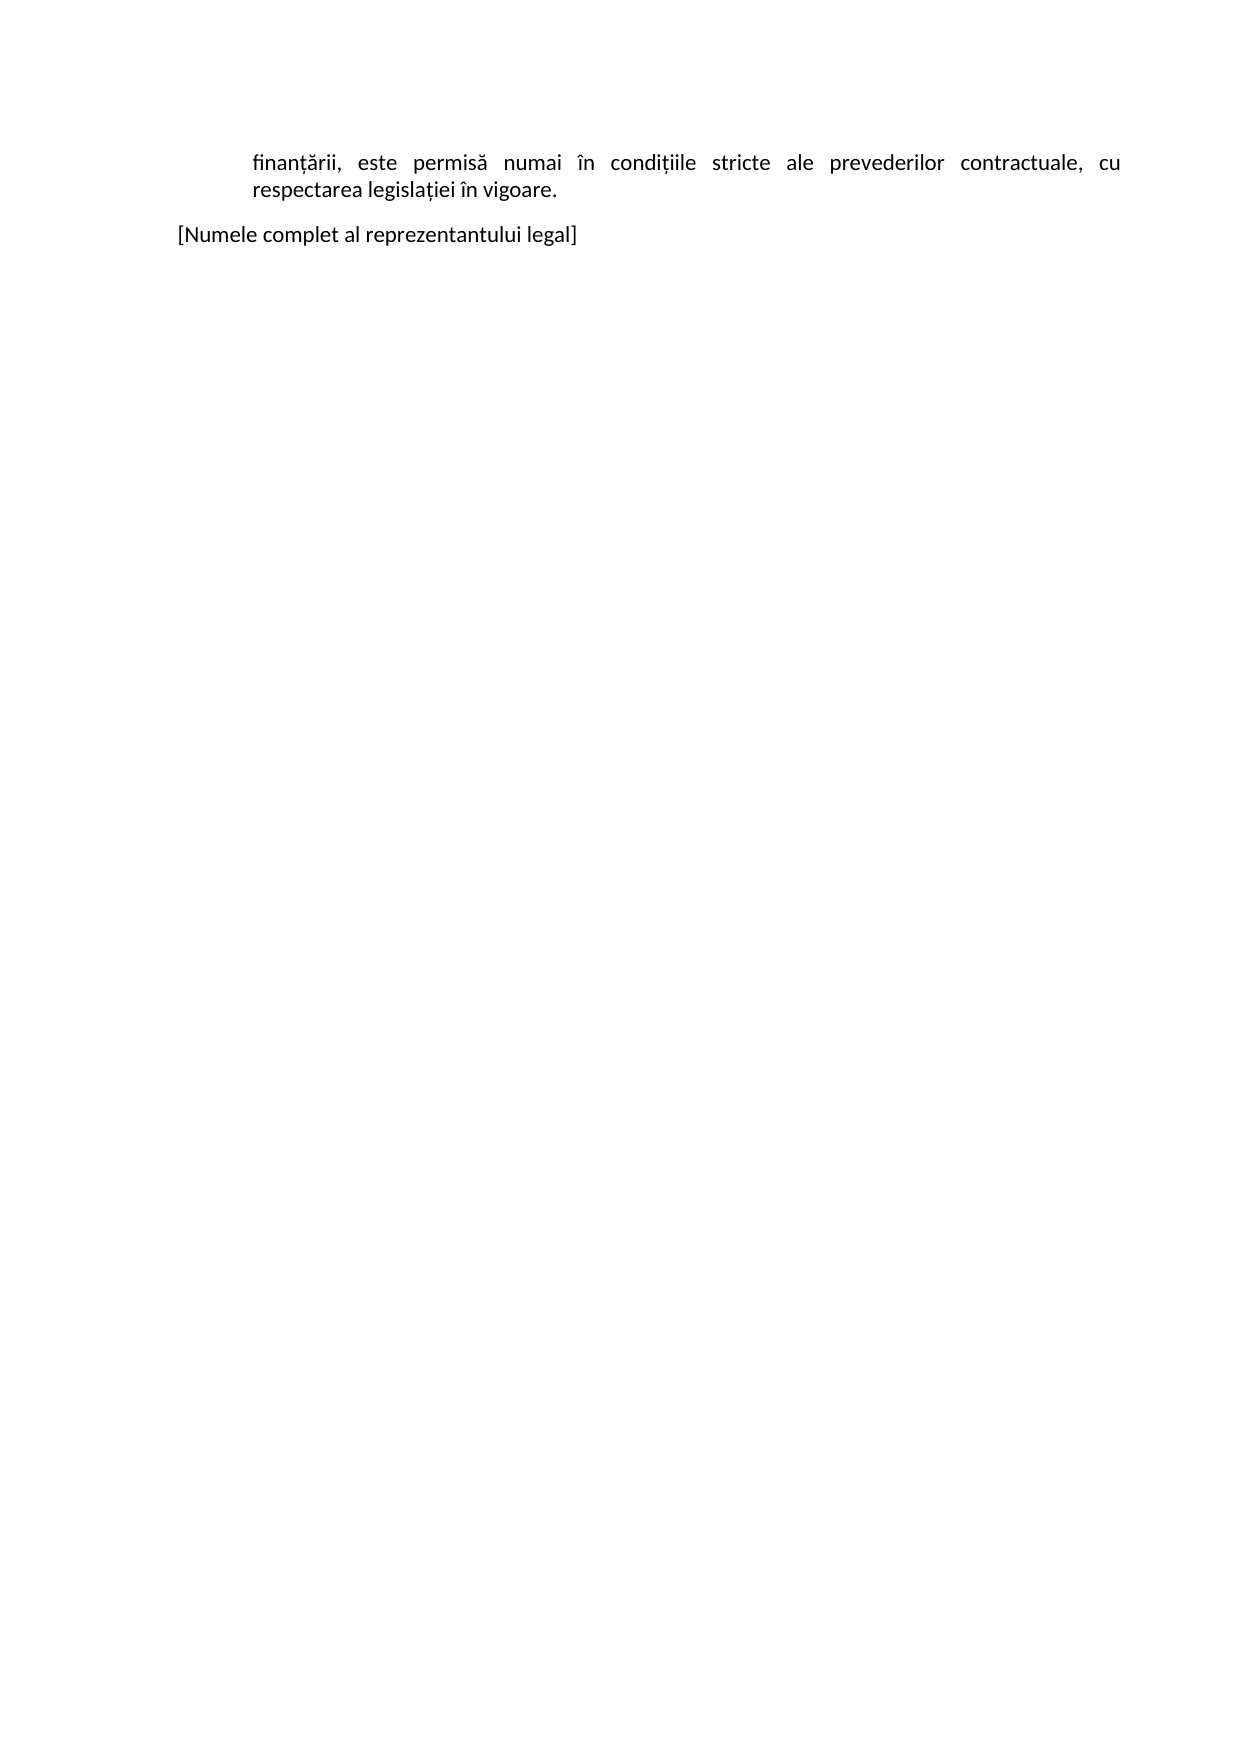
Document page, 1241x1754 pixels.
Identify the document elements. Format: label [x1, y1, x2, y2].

list [215, 148, 1122, 204]
